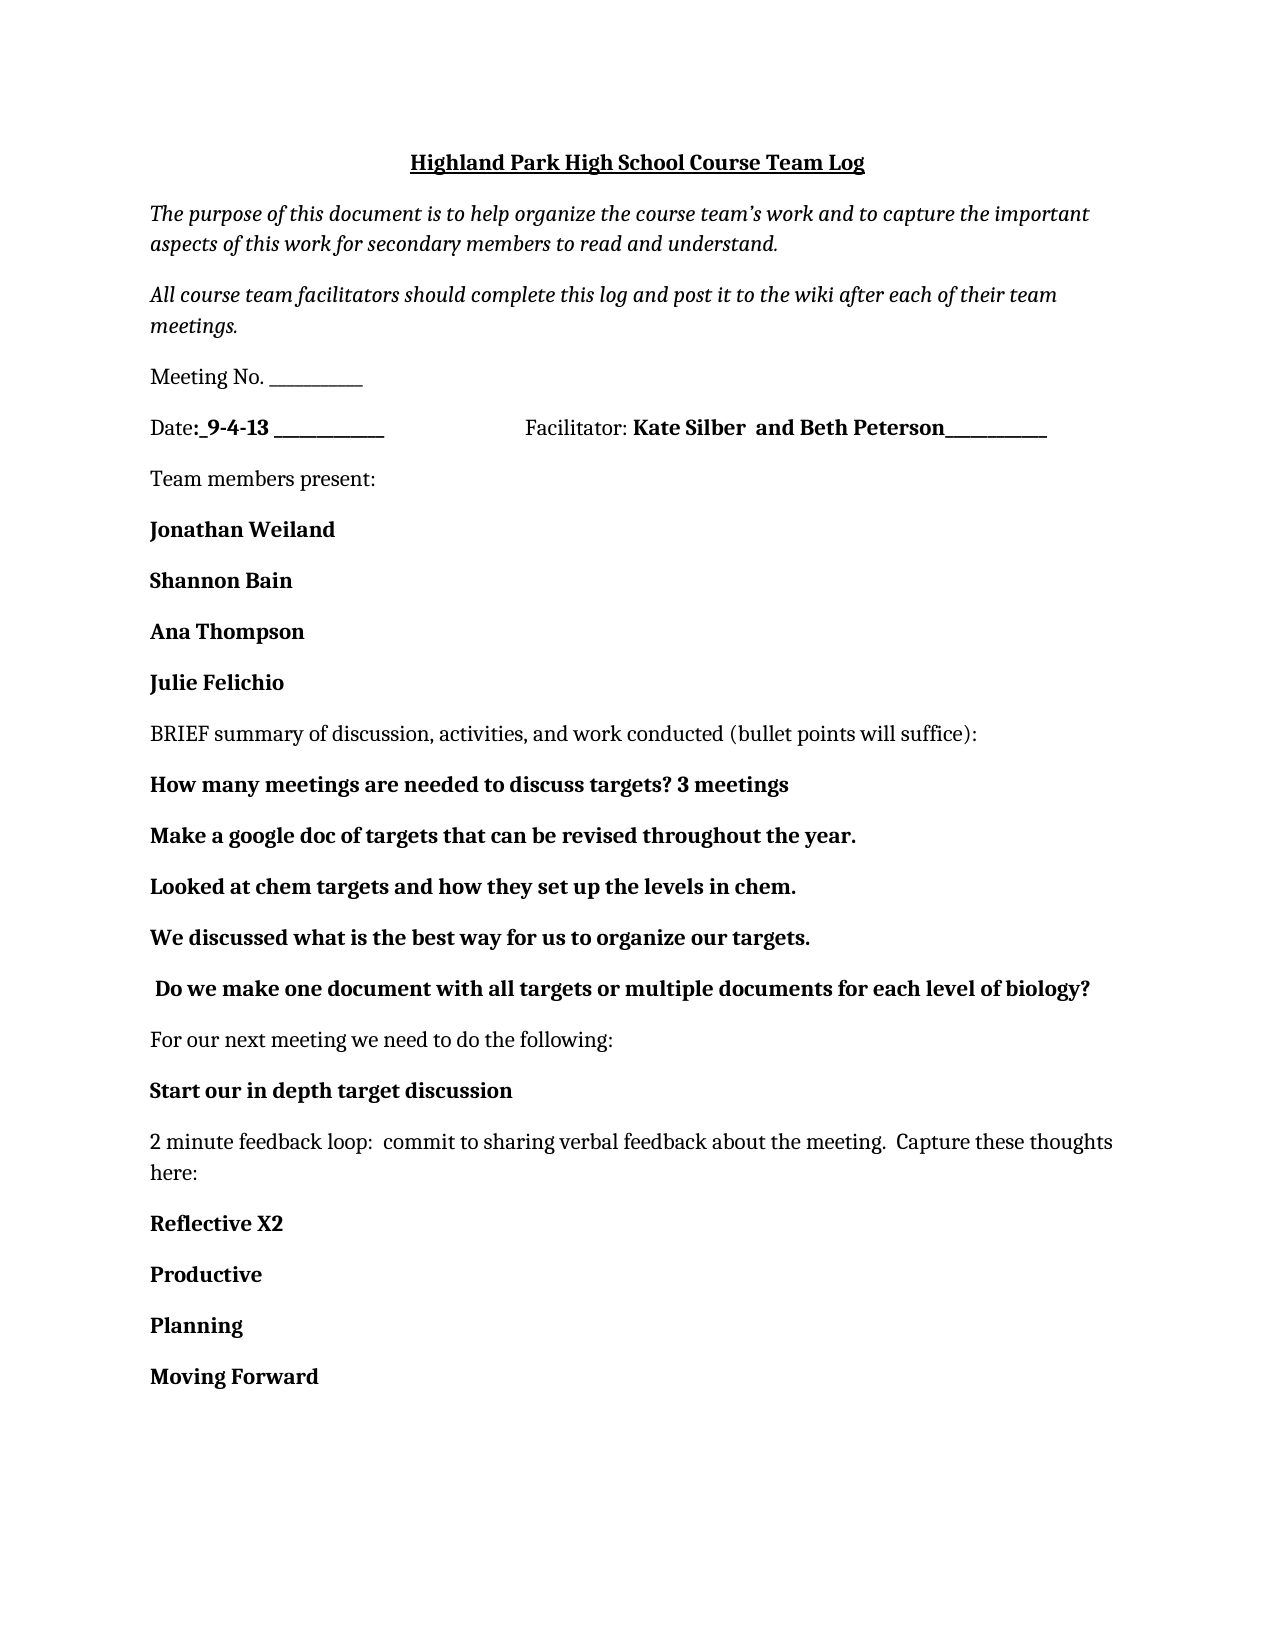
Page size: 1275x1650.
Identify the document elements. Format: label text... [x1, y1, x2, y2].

text Julie Felichio [150, 670, 1125, 696]
text Date:_9-4-13 _____________ Facilitator: Kate Silber and Beth Peterson____________ [150, 414, 1125, 441]
text Team members present: [150, 466, 1125, 492]
text Looked at chem targets and how they set up the levels in chem. [150, 874, 1125, 900]
text Productive [150, 1261, 1125, 1288]
text Ana Thompson [150, 619, 1125, 645]
text All course team facilitators should complete this log and post it to the wiki after each of their team meetings. [150, 282, 1125, 339]
text Highland Park High School Course Team Log [150, 150, 1125, 176]
text Reflective X2 [150, 1210, 1125, 1237]
text We discussed what is the best way for us to organize our targets. [150, 925, 1125, 951]
text Jonathan Weiland [150, 517, 1125, 543]
text The purpose of this document is to help organize the course team’s work and to capture the important aspects of this work for secondary members to read and understand. [150, 201, 1125, 258]
text Start our in depth target discussion [150, 1078, 1125, 1104]
text For our next meeting we need to do the following: [150, 1027, 1125, 1053]
text BRIEF summary of discussion, activities, and work conducted (bullet points will suffice): [150, 721, 1125, 747]
text Do we make one document with all targets or multiple documents for each level of biology? [150, 976, 1125, 1002]
text 2 minute feedback loop: commit to sharing verbal feedback about the meeting. Capture these thoughts here: [150, 1129, 1125, 1186]
text Make a google doc of targets that can be revised throughout the year. [150, 823, 1125, 849]
text Meeting No. ___________ [150, 363, 1125, 390]
text Planning [150, 1312, 1125, 1339]
text Shannon Bain [150, 568, 1125, 594]
text Moving Forward [150, 1363, 1125, 1390]
text How many meetings are needed to discuss targets? 3 meetings [150, 772, 1125, 798]
